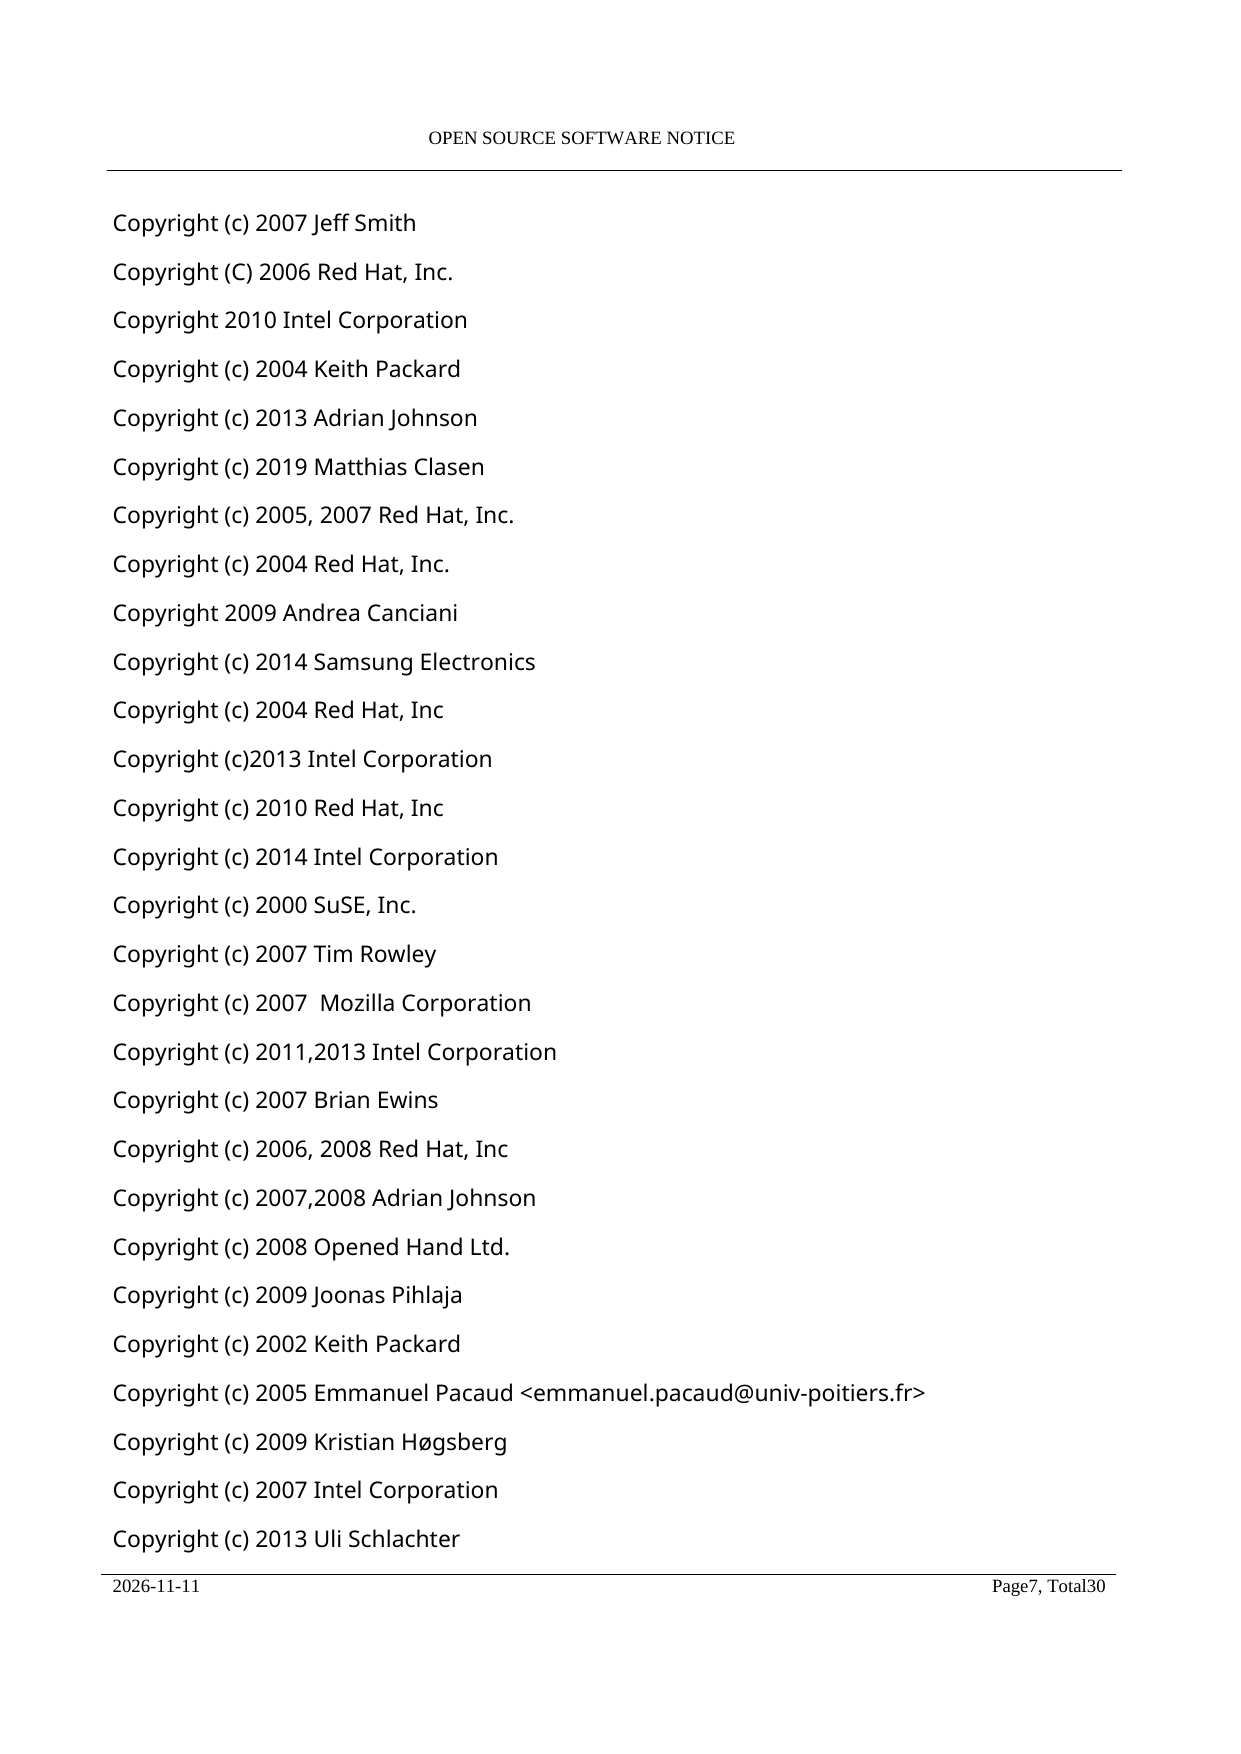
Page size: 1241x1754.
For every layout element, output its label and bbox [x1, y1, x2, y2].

text [112, 206, 1128, 1555]
